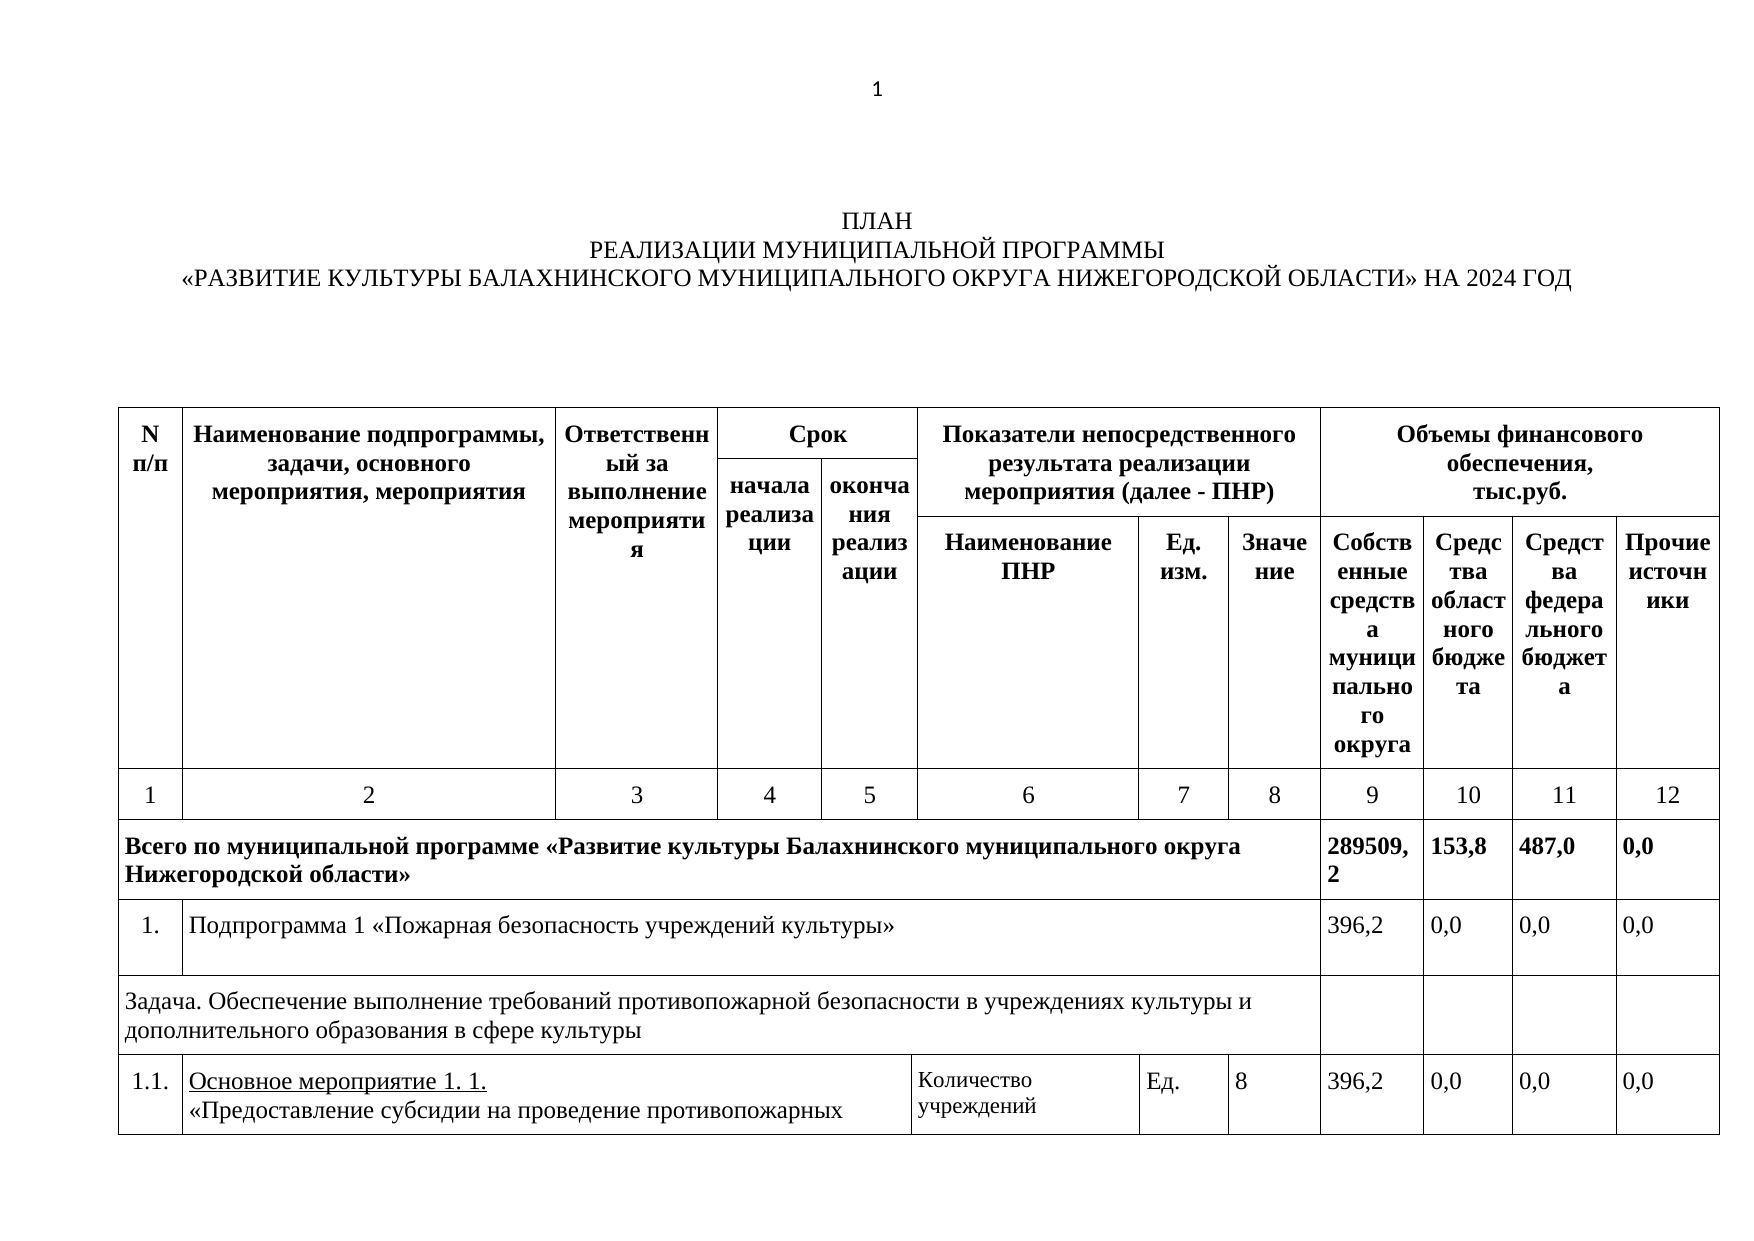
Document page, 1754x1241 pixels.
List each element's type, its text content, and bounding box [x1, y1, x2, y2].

table_header Срок [718, 408, 917, 458]
table_cell 0,0 [1513, 900, 1616, 974]
table_cell 8 [1229, 769, 1320, 819]
table_cell Ед. изм. [1139, 517, 1228, 768]
table_cell 1 [119, 769, 182, 819]
table_cell 9 [1321, 769, 1423, 819]
table_cell 396,2 [1321, 1055, 1423, 1134]
table_cell 0,0 [1513, 1055, 1616, 1134]
table_cell Ед. [1140, 1055, 1228, 1134]
table_cell [1513, 976, 1616, 1054]
table_cell 10 [1424, 769, 1512, 819]
table_cell Задача. Обеспечение выполнение требований противопожарной безопасности в учреждениях культуры и дополнительного образования в сфере культуры [119, 976, 1320, 1054]
table_header Объемы финансового обеспечения, тыс.руб. [1321, 408, 1719, 516]
table_cell 5 [822, 769, 917, 819]
table_cell Средства федерального бюджета [1513, 517, 1616, 768]
table_cell окончания реализации [822, 459, 917, 768]
table_header Наименование подпрограммы, задачи, основного мероприятия, мероприятия [183, 408, 555, 768]
table_cell 0,0 [1617, 900, 1719, 974]
table_header Ответственный за выполнение мероприятия [556, 408, 717, 768]
table_cell 12 [1617, 769, 1719, 819]
table_cell начала реализации [718, 459, 821, 768]
table_cell Собственные средства муниципального округа [1321, 517, 1423, 768]
table_cell 8 [1229, 1055, 1320, 1134]
table_cell [1321, 976, 1423, 1054]
table_cell [1617, 976, 1719, 1054]
table_cell 487,0 [1513, 820, 1616, 899]
table_cell 7 [1139, 769, 1228, 819]
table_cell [183, 1055, 911, 1134]
table_cell Прочие источники [1617, 517, 1719, 768]
table_cell 153,8 [1424, 820, 1512, 899]
text ПЛАН [118, 206, 1636, 235]
table_header N п/п [119, 408, 182, 768]
table_cell 6 [918, 769, 1138, 819]
table_cell Значение [1229, 517, 1320, 768]
table_cell 289509,2 [1321, 820, 1423, 899]
table_cell 1. [119, 900, 182, 974]
table_cell Средства областного бюджета [1424, 517, 1512, 768]
table_cell 0,0 [1617, 820, 1719, 899]
table_cell 11 [1513, 769, 1616, 819]
table_cell Наименование ПНР [918, 517, 1138, 768]
table_cell 2 [183, 769, 555, 819]
table_cell 1.1. [119, 1055, 182, 1134]
table_cell 0,0 [1424, 900, 1512, 974]
text «РАЗВИТИЕ КУЛЬТУРЫ БАЛАХНИНСКОГО МУНИЦИПАЛЬНОГО ОКРУГА НИЖЕГОРОДСКОЙ ОБЛАСТИ» НА 2024 ГОД [118, 263, 1636, 292]
table_cell 4 [718, 769, 821, 819]
table_cell 396,2 [1321, 900, 1423, 974]
table_cell 0,0 [1424, 1055, 1512, 1134]
table_cell 3 [556, 769, 717, 819]
table_cell [1424, 976, 1512, 1054]
table_cell Подпрограмма 1 «Пожарная безопасность учреждений культуры» [183, 900, 1320, 974]
table_cell 0,0 [1617, 1055, 1719, 1134]
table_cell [912, 1055, 1139, 1134]
table_header Показатели непосредственного результата реализации мероприятия (далее - ПНР) [918, 408, 1320, 516]
table_cell Всего по муниципальной программе «Развитие культуры Балахнинского муниципального округа Нижегородской области» [119, 820, 1320, 899]
text РЕАЛИЗАЦИИ МУНИЦИПАЛЬНОЙ ПРОГРАММЫ [118, 235, 1636, 263]
